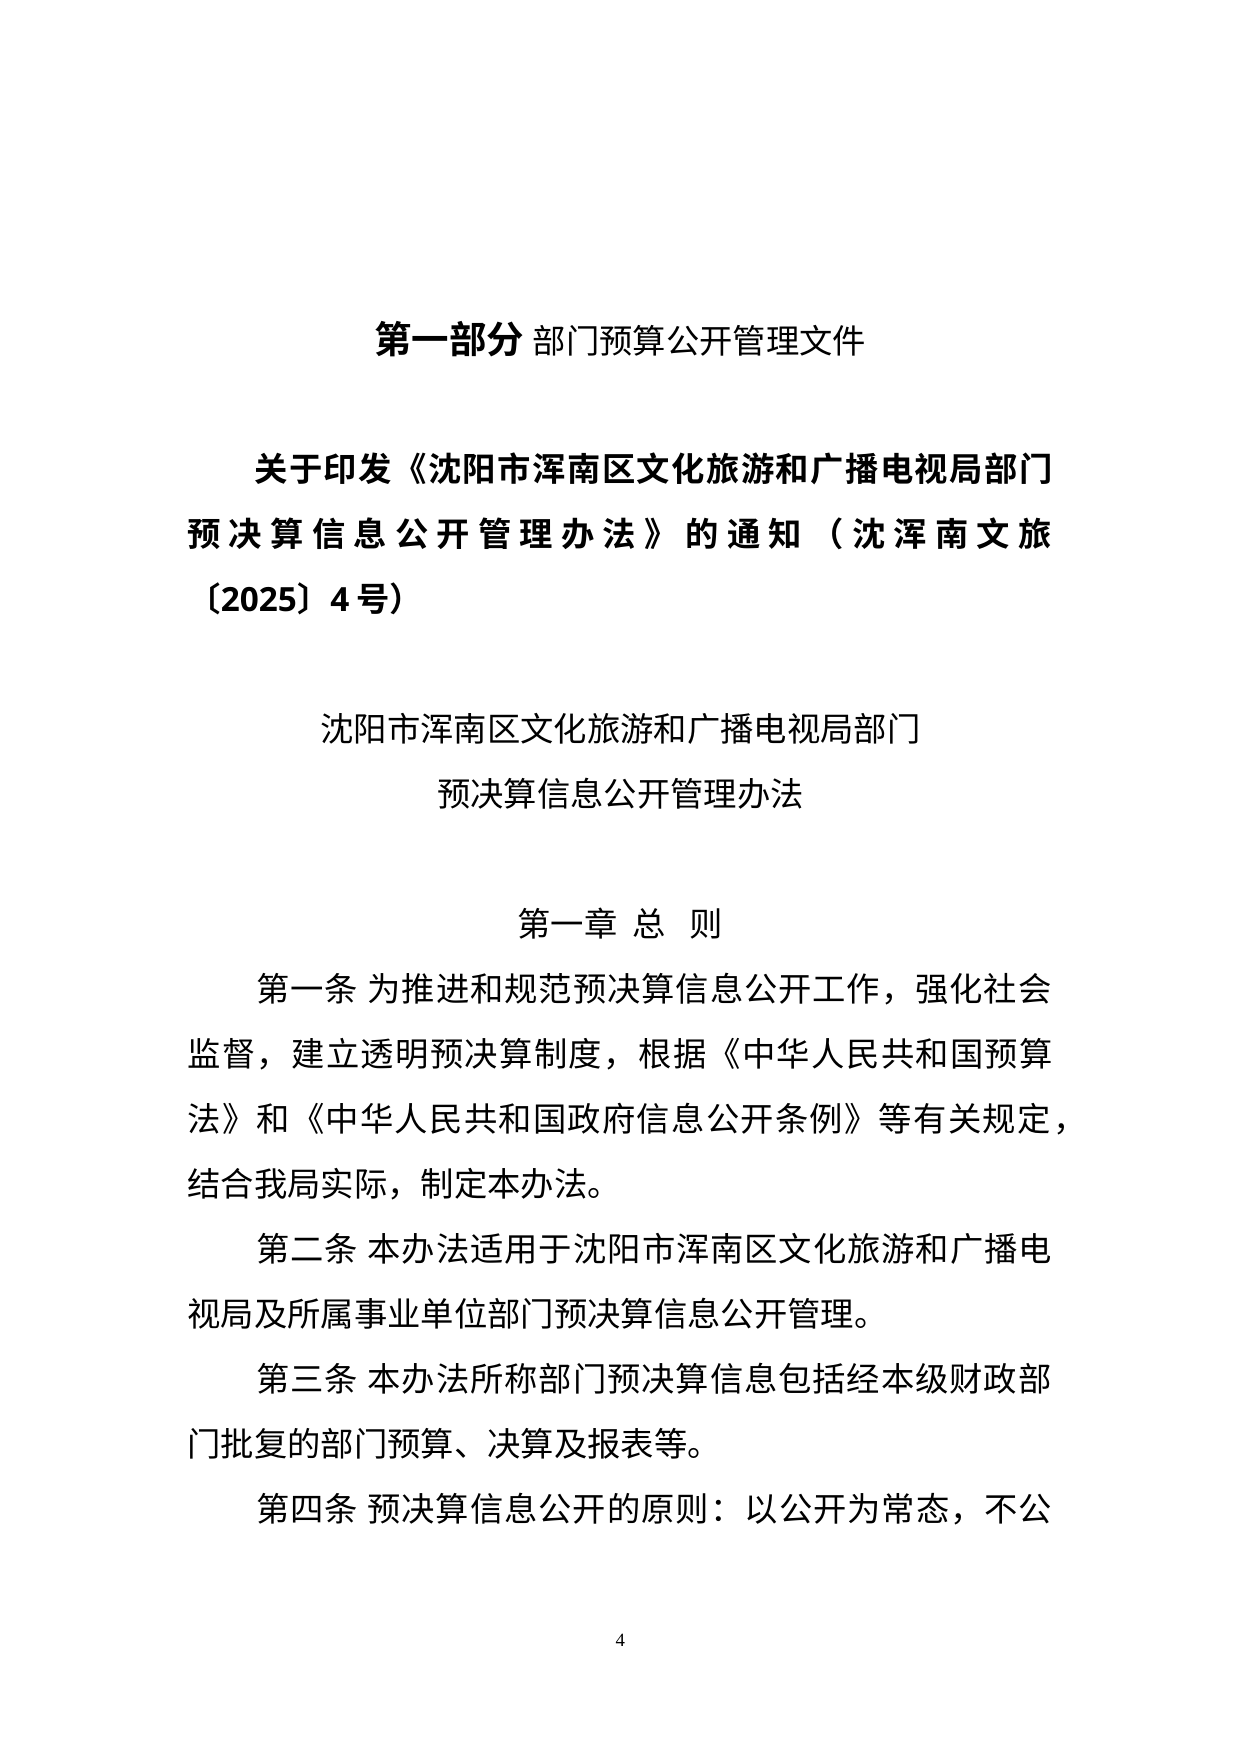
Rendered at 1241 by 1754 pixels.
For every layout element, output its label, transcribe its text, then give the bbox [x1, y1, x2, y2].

text 关于印发《沈阳市浑南区文化旅游和广播电视局部门预决算信息公开管理办法》的通知（沈浑南文旅 〔2025〕4号） [187, 434, 1053, 629]
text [187, 1474, 1053, 1539]
text 沈阳市浑南区文化旅游和广播电视局部门 [187, 694, 1053, 759]
text 第一部分 部门预算公开管理文件 [187, 304, 1053, 369]
text 第二条 本办法适用于沈阳市浑南区文化旅游和广播电视局及所属事业单位部门预决算信息公开管理。 [187, 1214, 1053, 1344]
text 预决算信息公开管理办法 [187, 759, 1053, 824]
text 第一章 总 则 [187, 889, 1053, 954]
text 第一条 为推进和规范预决算信息公开工作，强化社会监督，建立透明预决算制度，根据《中华人民共和国预算法》和《中华人民共和国政府信息公开条例》等有关规定，结合我局实际，制定本办法。 [187, 954, 1053, 1214]
text 第三条 本办法所称部门预决算信息包括经本级财政部门批复的部门预算、决算及报表等。 [187, 1344, 1053, 1474]
